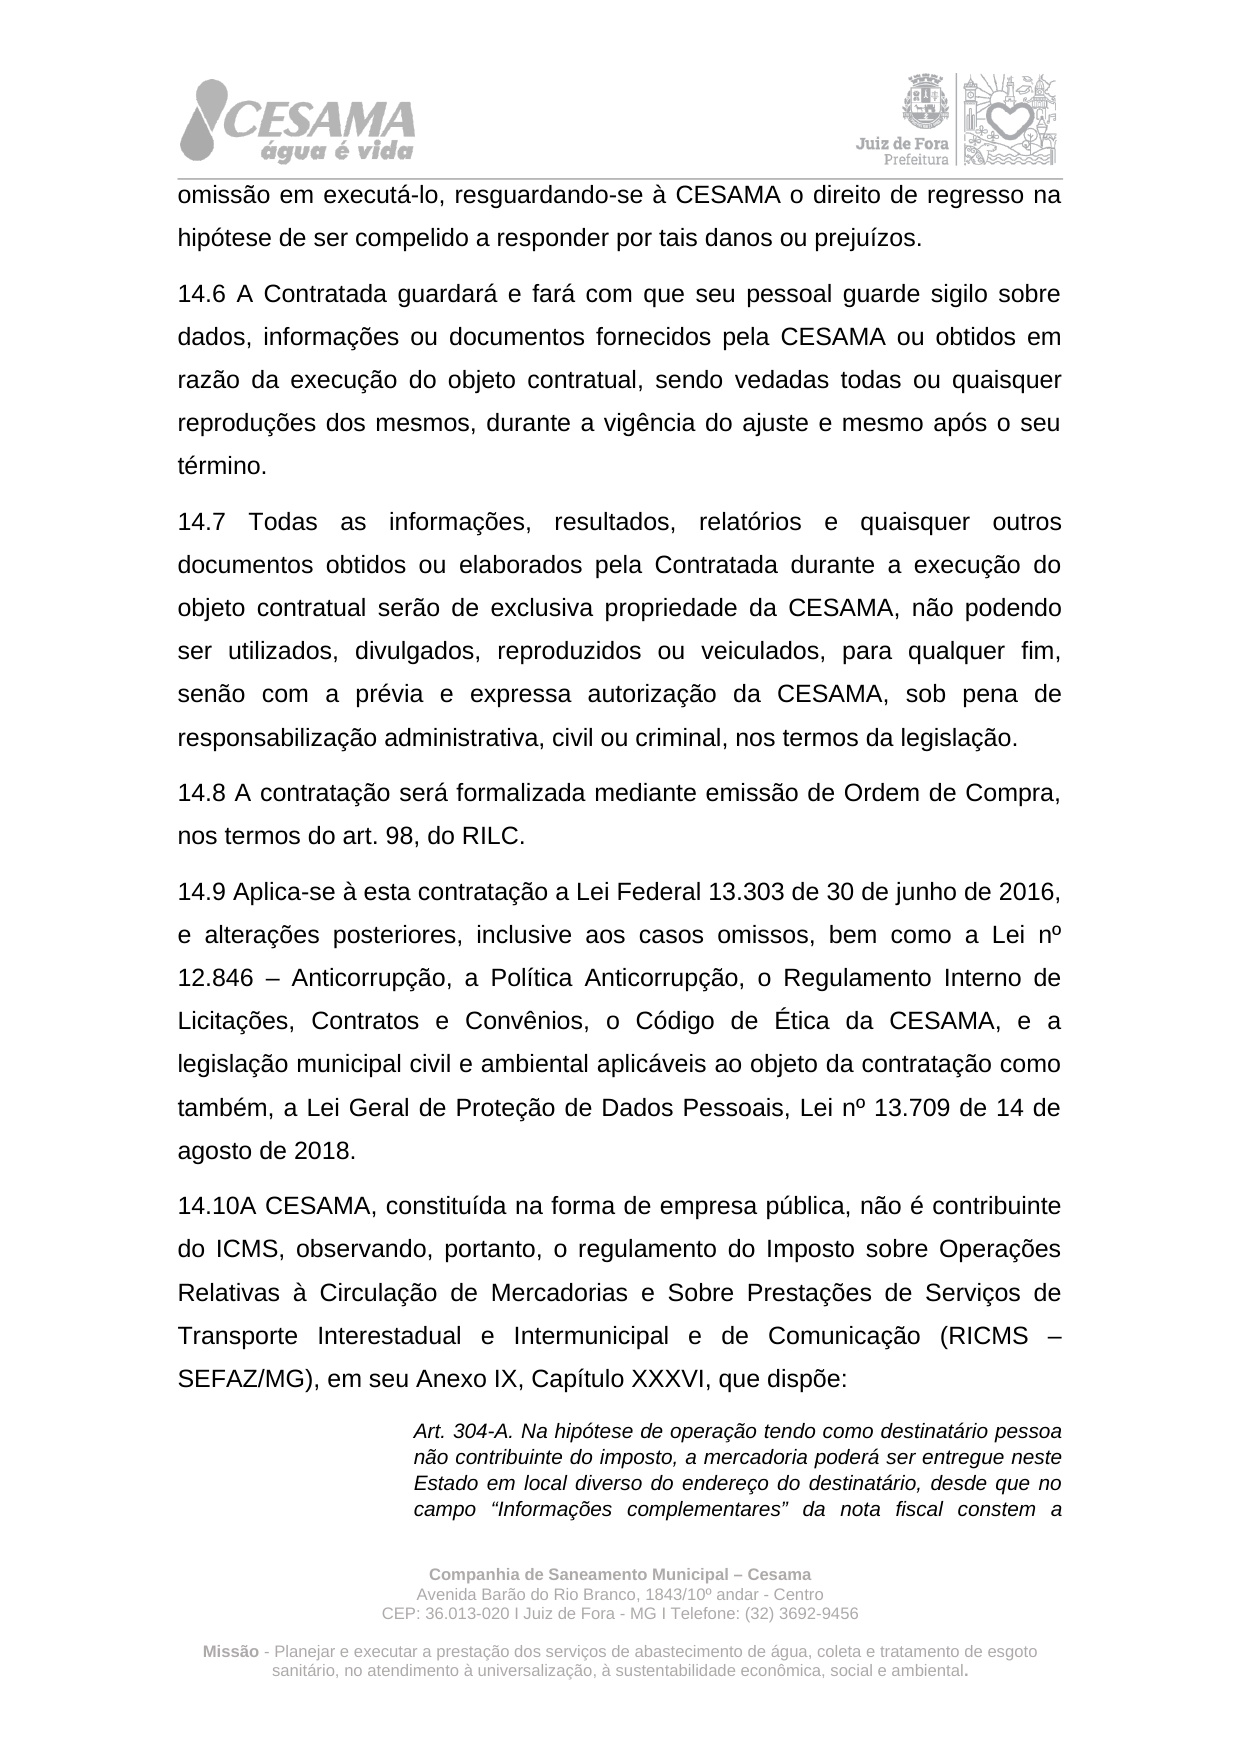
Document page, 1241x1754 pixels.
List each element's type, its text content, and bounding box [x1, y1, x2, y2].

text 14.7 Todas as informações, resultados, relatórios e quaisquer outros documentos obtidos ou elaborados pela Contratada durante a execução do objeto contratual serão de exclusiva propriedade da CESAMA, não podendo ser utilizados, divulgados, reproduzidos ou veiculados, para qualquer fim, senão com a prévia e expressa autorização da CESAMA, sob pena de responsabilização administrativa, civil ou criminal, nos termos da legislação. [177, 507, 1063, 751]
text 14.8 A contratação será formalizada mediante emissão de Ordem de Compra, nos termos do art. 98, do RILC. [177, 778, 1063, 850]
text 14.6 A Contratada guardará e fará com que seu pessoal guarde sigilo sobre dados, informações ou documentos fornecidos pela CESAMA ou obtidos em razão da execução do objeto contratual, sendo vedadas todas ou quaisquer reproduções dos mesmos, durante a vigência do ajuste e mesmo após o seu término. [177, 279, 1063, 480]
text 14.10A CESAMA, constituída na forma de empresa pública, não é contribuinte do ICMS, observando, portanto, o regulamento do Imposto sobre Operações Relativas à Circulação de Mercadorias e Sobre Prestações de Serviços de Transporte Interestadual e Intermunicipal e de Comunicação (RICMS – SEFAZ/MG), em seu Anexo IX, Capítulo XXXVI, que dispõe: [177, 1191, 1063, 1392]
text 14.9 Aplica-se à esta contratação a Lei Federal 13.303 de 30 de junho de 2016, e alterações posteriores, inclusive aos casos omissos, bem como a Lei nº 12.846 – Anticorrupção, a Política Anticorrupção, o Regulamento Interno de Licitações, Contratos e Convênios, o Código de Ética da CESAMA, e a legislação municipal civil e ambiental aplicáveis ao objeto da contratação como também, a Lei Geral de Proteção de Dados Pessoais, Lei nº 13.709 de 14 de agosto de 2018. [177, 877, 1063, 1164]
picture [177, 73, 1064, 180]
